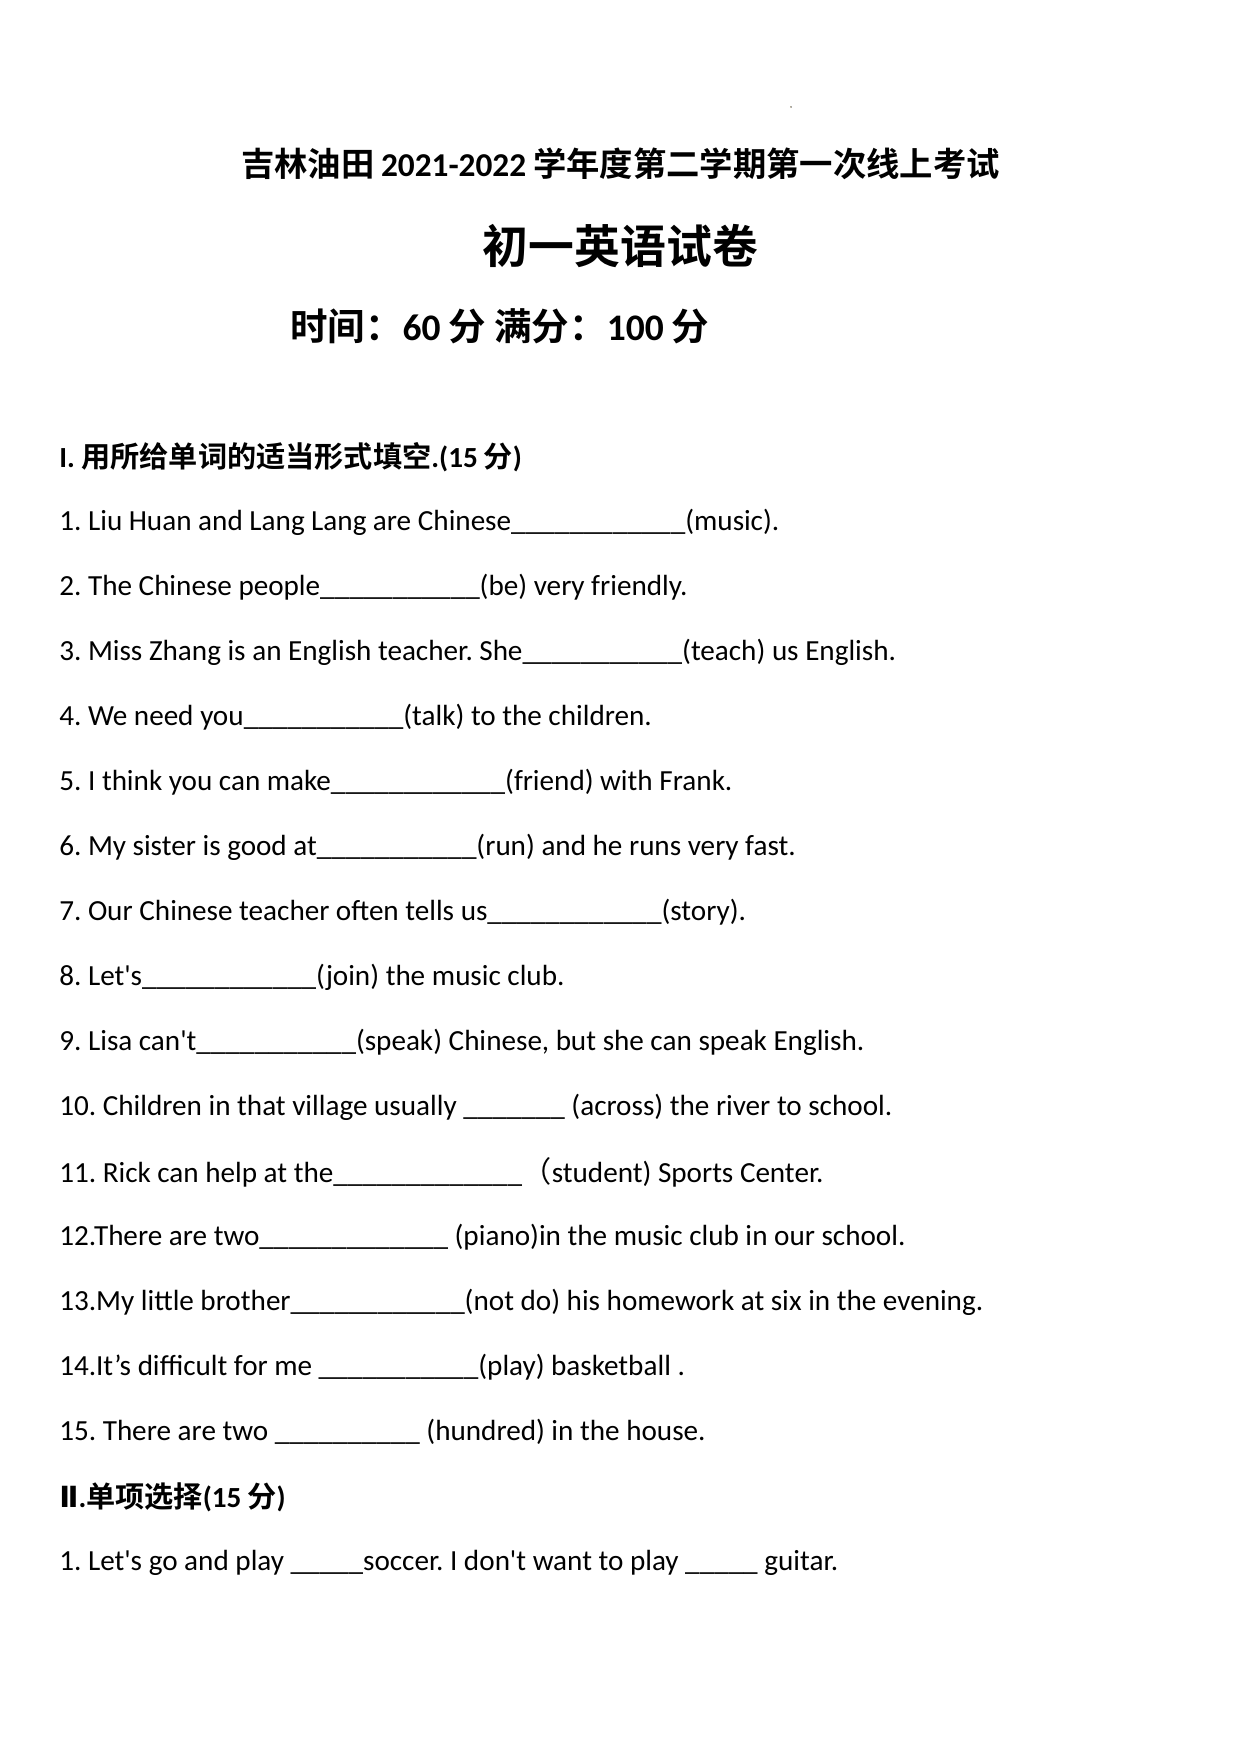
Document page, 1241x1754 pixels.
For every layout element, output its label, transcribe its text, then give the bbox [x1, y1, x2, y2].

text 2. The Chinese people___________(be) very friendly. [59, 552, 1181, 617]
text 1. Let's go and play _____soccer. I don't want to play _____ guitar. [59, 1527, 1181, 1592]
text 15. There are two __________ (hundred) in the house. [59, 1397, 1181, 1462]
text 5. I think you can make____________(friend) with Frank. [59, 747, 1181, 812]
text 11. Rick can help at the_____________（student) Sports Center. [59, 1137, 1181, 1202]
text 1. Liu Huan and Lang Lang are Chinese____________(music). [59, 487, 1181, 552]
text 初一英语试卷 [59, 194, 1181, 292]
text 8. Let's____________(join) the music club. [59, 942, 1181, 1007]
text 3. Miss Zhang is an English teacher. She___________(teach) us English. [59, 617, 1181, 682]
text 10. Children in that village usually _______ (across) the river to school. [59, 1072, 1181, 1137]
text 12.There are two_____________ (piano)in the music club in our school. [59, 1202, 1181, 1267]
text 9. Lisa can't___________(speak) Chinese, but she can speak English. [59, 1007, 1181, 1072]
text 13.My little brother____________(not do) his homework at six in the evening. [59, 1267, 1181, 1332]
text 14.It’s difficult for me ___________(play) basketball . [59, 1332, 1181, 1397]
text 吉林油田2021-2022学年度第二学期第一次线上考试 [59, 129, 1181, 194]
list 用所给单词的适当形式填空.(15分) [59, 422, 1181, 487]
text 7. Our Chinese teacher often tells us____________(story). [59, 877, 1181, 942]
text 6. My sister is good at___________(run) and he runs very fast. [59, 812, 1181, 877]
text 4. We need you___________(talk) to the children. [59, 682, 1181, 747]
text Ⅱ.单项选择(15分) [59, 1462, 1181, 1527]
text 时间：60分 满分：100分 [59, 292, 1181, 357]
